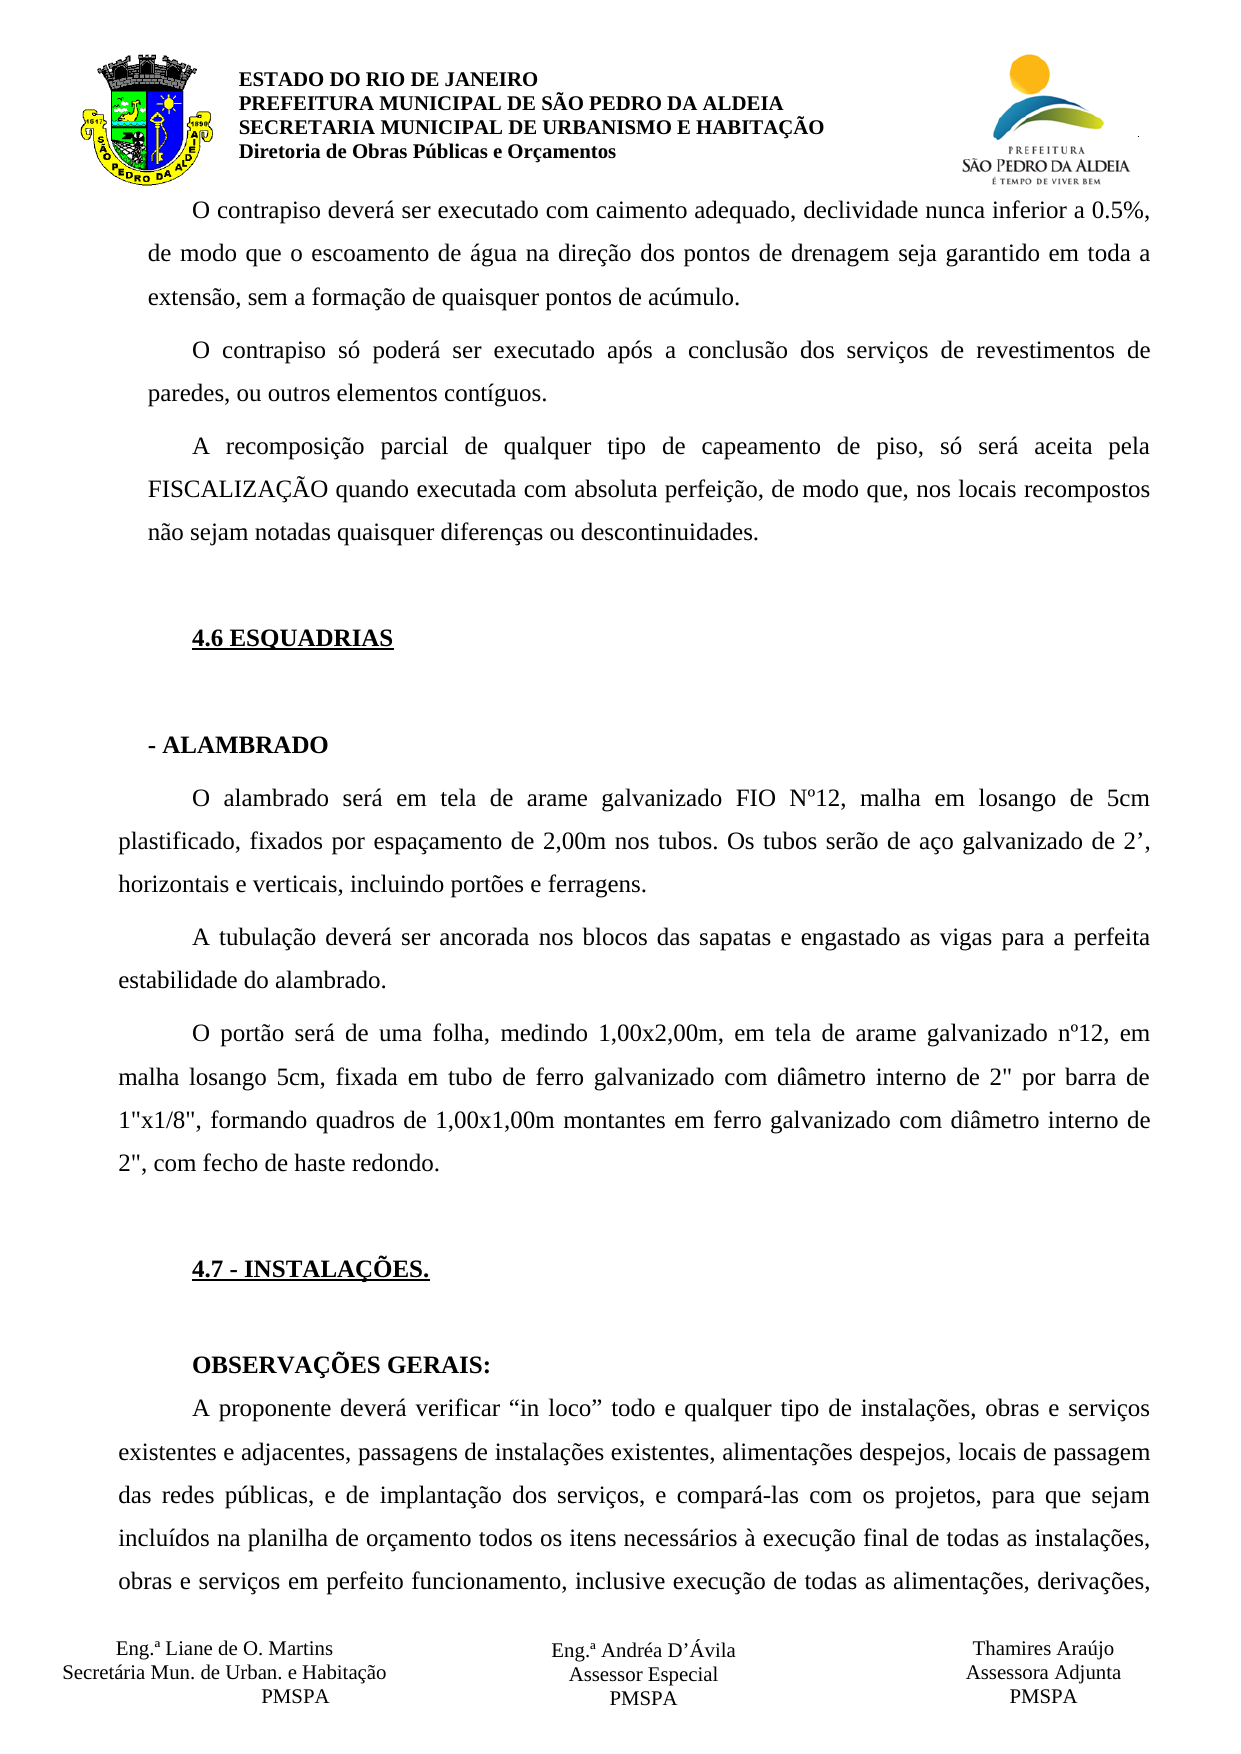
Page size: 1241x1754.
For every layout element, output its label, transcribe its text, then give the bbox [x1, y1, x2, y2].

picture [957, 47, 1149, 187]
text A recomposição parcial de qualquer tipo de capeamento de piso, só será aceita pela FISCALIZAÇÃO quando executada com absoluta perfeição, de modo que, nos locais recompostos não sejam notadas quaisquer diferenças ou descontinuidades. [148, 431, 1152, 546]
text 4.6 ESQUADRIAS [118, 623, 1152, 652]
text O portão será de uma folha, medindo 1,00x2,00m, em tela de arame galvanizado nº12, em malha losango 5cm, fixada em tubo de ferro galvanizado com diâmetro interno de 2" por barra de 1"x1/8", formando quadros de 1,00x1,00m montantes em ferro galvanizado com diâmetro interno de 2", com fecho de haste redondo. [118, 1018, 1152, 1177]
text O contrapiso só poderá ser executado após a conclusão dos serviços de revestimentos de paredes, ou outros elementos contíguos. [148, 335, 1152, 407]
text A tubulação deverá ser ancorada nos blocos das sapatas e engastado as vigas para a perfeita estabilidade do alambrado. [118, 922, 1152, 994]
text OBSERVAÇÕES GERAIS: [118, 1350, 1152, 1379]
text O contrapiso deverá ser executado com caimento adequado, declividade nunca inferior a 0.5%, de modo que o escoamento de água na direção dos pontos de drenagem seja garantido em toda a extensão, sem a formação de quaisquer pontos de acúmulo. [148, 195, 1152, 310]
text O alambrado será em tela de arame galvanizado FIO Nº12, malha em losango de 5cm plastificado, fixados por espaçamento de 2,00m nos tubos. Os tubos serão de aço galvanizado de 2’, horizontais e verticais, incluindo portões e ferragens. [118, 783, 1152, 898]
text - ALAMBRADO [118, 730, 1152, 758]
picture [73, 50, 216, 187]
list 4.7 - INSTALAÇÕES. [118, 1254, 1152, 1283]
